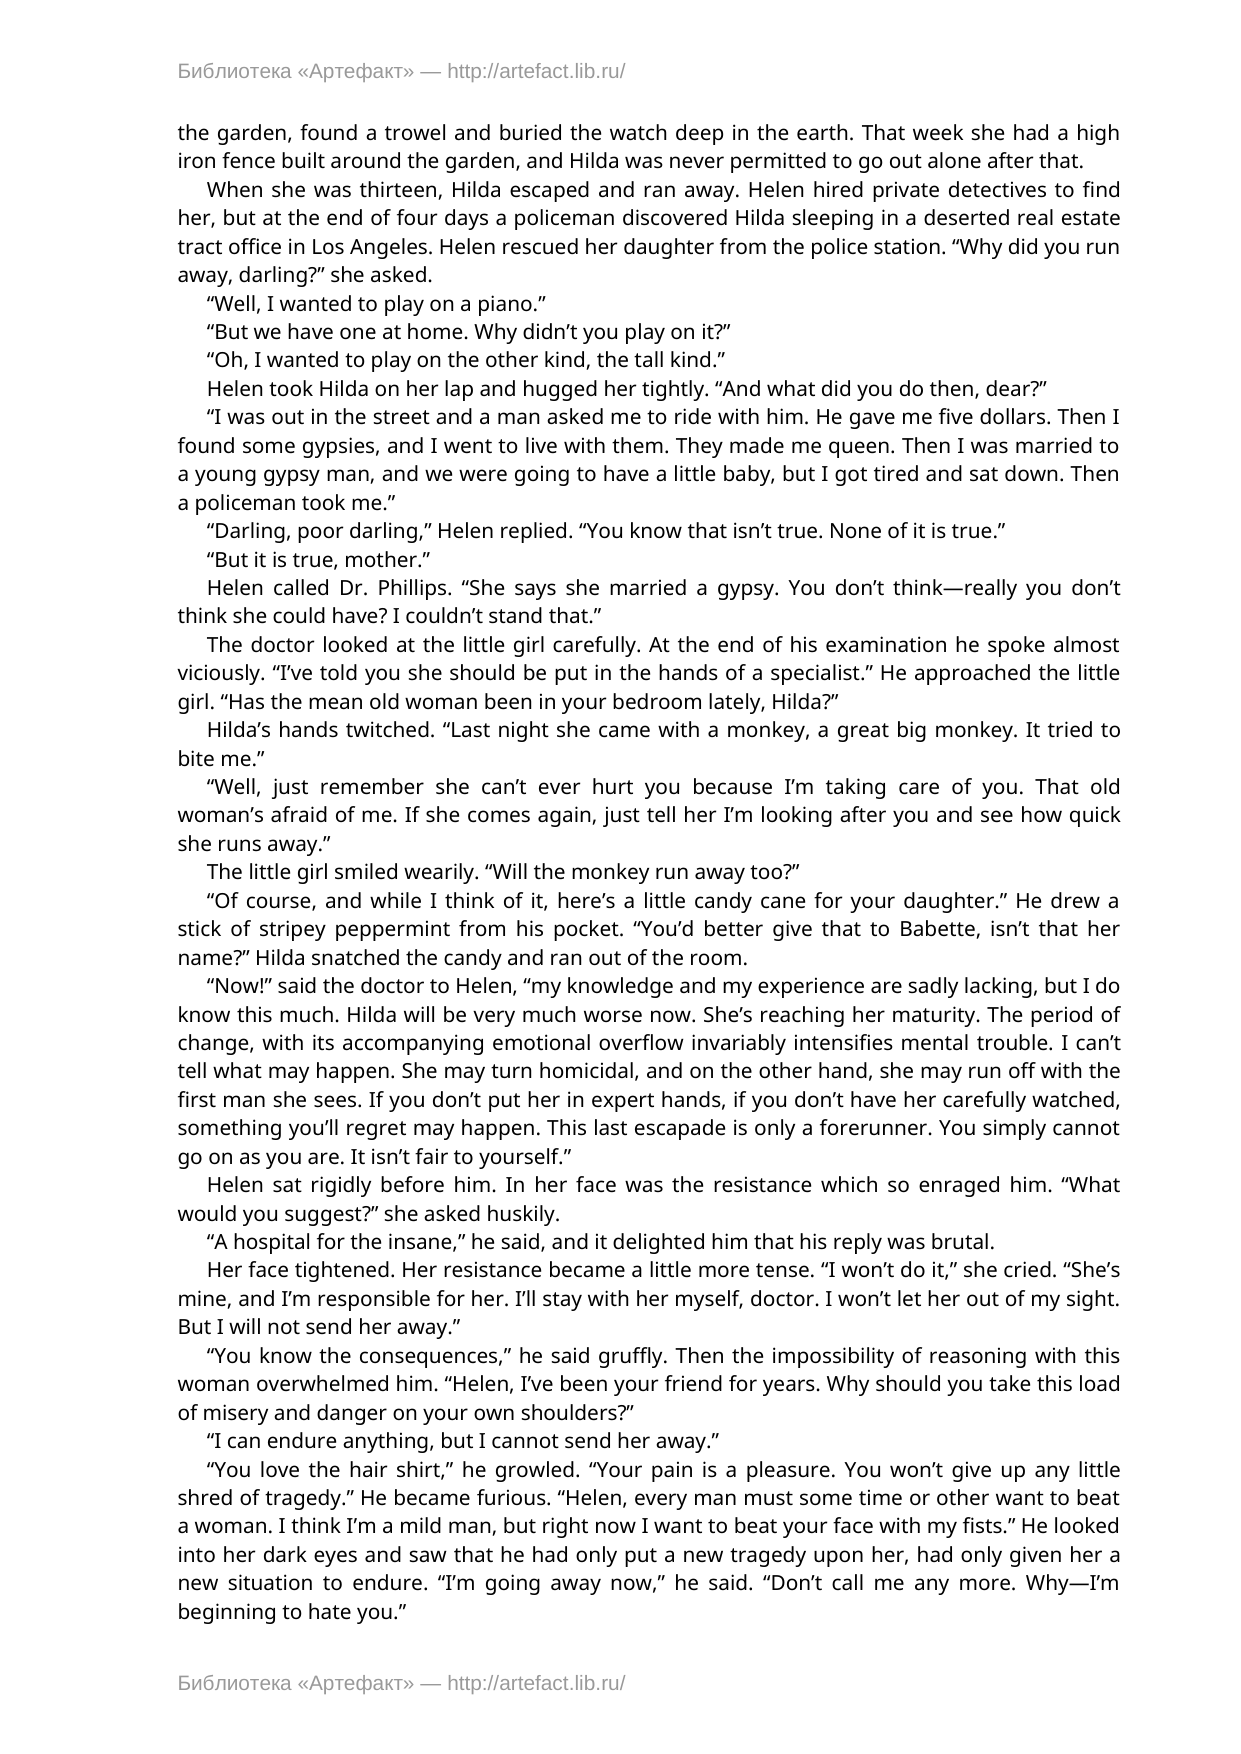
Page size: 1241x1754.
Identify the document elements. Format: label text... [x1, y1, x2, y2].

text When she was thirteen, Hilda escaped and ran away. Helen hired private detectives to find her, but at the end of four days a policeman discovered Hilda sleeping in a deserted real estate tract office in Los Angeles. Helen rescued her daughter from the police station. “Why did you run away, darling?” she asked. [177, 175, 1122, 289]
text “Oh, I wanted to play on the other kind, the tall kind.” [177, 346, 1122, 374]
text “Of course, and while I think of it, here’s a little candy cane for your daughter.” He drew a stick of stripey peppermint from his pocket. “You’d better give that to Babette, isn’t that her name?” Hilda snatched the candy and ran out of the room. [177, 886, 1122, 971]
text “I was out in the street and a man asked me to ride with him. He gave me five dollars. Then I found some gypsies, and I went to live with them. They made me queen. Then I was married to a young gypsy man, and we were going to have a little baby, but I got tired and sat down. Then a policeman took me.” [177, 402, 1122, 516]
text “You know the consequences,” he said gruffly. Then the impossibility of reasoning with this woman overwhelmed him. “Helen, I’ve been your friend for years. Why should you take this load of misery and danger on your own shoulders?” [177, 1341, 1122, 1426]
text Helen took Hilda on her lap and hugged her tightly. “And what did you do then, dear?” [177, 374, 1122, 402]
text “Darling, poor darling,” Helen replied. “You know that isn’t true. None of it is true.” [177, 516, 1122, 545]
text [177, 118, 1122, 175]
text “But we have one at home. Why didn’t you play on it?” [177, 317, 1122, 346]
text Helen sat rigidly before him. In her face was the resistance which so enraged him. “What would you suggest?” she asked huskily. [177, 1170, 1122, 1227]
text The doctor looked at the little girl carefully. At the end of his examination he spoke almost viciously. “I’ve told you she should be put in the hands of a specialist.” He approached the little girl. “Has the mean old woman been in your bedroom lately, Hilda?” [177, 630, 1122, 715]
text “Now!” said the doctor to Helen, “my knowledge and my experience are sadly lacking, but I do know this much. Hilda will be very much worse now. She’s reaching her maturity. The period of change, with its accompanying emotional overflow invariably intensifies mental trouble. I can’t tell what may happen. She may turn homicidal, and on the other hand, she may run off with the first man she sees. If you don’t put her in expert hands, if you don’t have her carefully watched, something you’ll regret may happen. This last escapade is only a forerunner. You simply cannot go on as you are. It isn’t fair to yourself.” [177, 971, 1122, 1170]
text “A hospital for the insane,” he said, and it delighted him that his reply was brutal. [177, 1227, 1122, 1256]
text “Well, just remember she can’t ever hurt you because I’m taking care of you. That old woman’s afraid of me. If she comes again, just tell her I’m looking after you and see how quick she runs away.” [177, 772, 1122, 857]
text Helen called Dr. Phillips. “She says she married a gypsy. You don’t think—really you don’t think she could have? I couldn’t stand that.” [177, 573, 1122, 630]
text The little girl smiled wearily. “Will the monkey run away too?” [177, 857, 1122, 886]
text “But it is true, mother.” [177, 545, 1122, 573]
text “Well, I wanted to play on a piano.” [177, 289, 1122, 317]
text Her face tightened. Her resistance became a little more tense. “I won’t do it,” she cried. “She’s mine, and I’m responsible for her. I’ll stay with her myself, doctor. I won’t let her out of my sight. But I will not send her away.” [177, 1256, 1122, 1341]
text Hilda’s hands twitched. “Last night she came with a monkey, a great big monkey. It tried to bite me.” [177, 715, 1122, 772]
text “You love the hair shirt,” he growled. “Your pain is a pleasure. You won’t give up any little shred of tragedy.” He became furious. “Helen, every man must some time or other want to beat a woman. I think I’m a mild man, but right now I want to beat your face with my fists.” He looked into her dark eyes and saw that he had only put a new tragedy upon her, had only given her a new situation to endure. “I’m going away now,” he said. “Don’t call me any more. Why—I’m beginning to hate you.” [177, 1455, 1122, 1625]
text “I can endure anything, but I cannot send her away.” [177, 1426, 1122, 1455]
